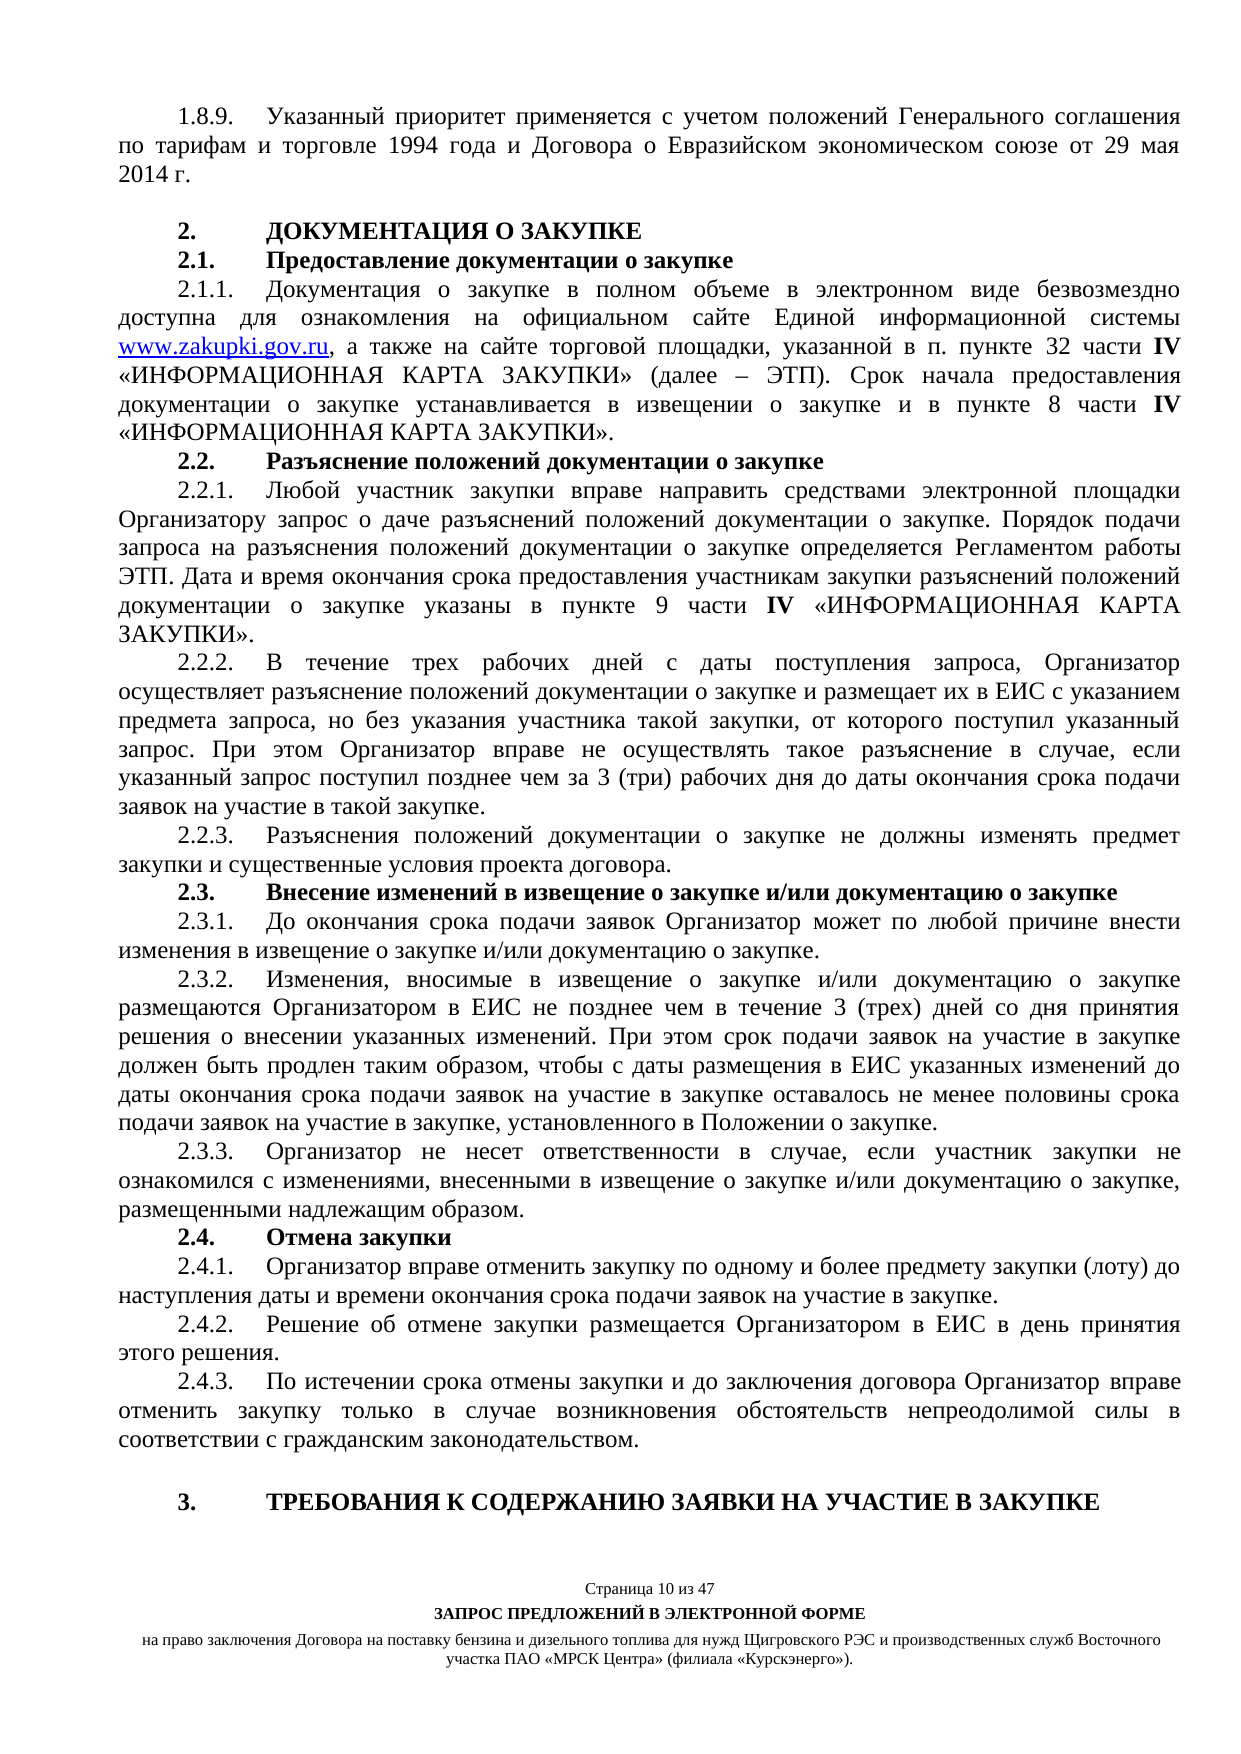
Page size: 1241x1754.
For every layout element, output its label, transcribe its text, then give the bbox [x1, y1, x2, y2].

subtitle ТРЕБОВАНИЯ К СОДЕРЖАНИЮ ЗАЯВКИ НА УЧАСТИЕ В ЗАКУПКЕ [118, 1487, 1181, 1516]
subtitle Разъяснение положений документации о закупке [118, 446, 1181, 475]
subtitle Организатор вправе отменить закупку по одному и более предмету закупки (лоту) до наступления даты и времени окончания срока подачи заявок на участие в закупке. [118, 1251, 1181, 1309]
subtitle Внесение изменений в извещение о закупке и/или документацию о закупке [118, 877, 1181, 906]
subtitle Отмена закупки [118, 1222, 1181, 1251]
subtitle Решение об отмене закупки размещается Организатором в ЕИС в день принятия этого решения. [118, 1309, 1181, 1366]
subtitle По истечении срока отмены закупки и до заключения договора Организатор вправе отменить закупку только в случае возникновения обстоятельств непреодолимой силы в соответствии с гражданским законодательством. [118, 1366, 1181, 1452]
subtitle Документация о закупке в полном объеме в электронном виде безвозмездно доступна для ознакомления на официальном сайте Единой информационной системы www.zakupki.gov.ru, а также на сайте торговой площадки, указанной в п. пункте 32 части IV «ИНФОРМАЦИОННАЯ КАРТА ЗАКУПКИ» (далее – ЭТП). Срок начала предоставления документации о закупке устанавливается в извещении о закупке и в пункте 8 части IV «ИНФОРМАЦИОННАЯ КАРТА ЗАКУПКИ». [118, 274, 1181, 446]
subtitle В течение трех рабочих дней с даты поступления запроса, Организатор осуществляет разъяснение положений документации о закупке и размещает их в ЕИС с указанием предмета запроса, но без указания участника такой закупки, от которого поступил указанный запрос. При этом Организатор вправе не осуществлять такое разъяснение в случае, если указанный запрос поступил позднее чем за 3 (три) рабочих дня до даты окончания срока подачи заявок на участие в такой закупке. [118, 647, 1181, 820]
subtitle Организатор не несет ответственности в случае, если участник закупки не ознакомился с изменениями, внесенными в извещение о закупке и/или документацию о закупке, размещенными надлежащим образом. [118, 1136, 1181, 1222]
subtitle Изменения, вносимые в извещение о закупке и/или документацию о закупке размещаются Организатором в ЕИС не позднее чем в течение 3 (трех) дней со дня принятия решения о внесении указанных изменений. При этом срок подачи заявок на участие в закупке должен быть продлен таким образом, чтобы с даты размещения в ЕИС указанных изменений до даты окончания срока подачи заявок на участие в закупке оставалось не менее половины срока подачи заявок на участие в закупке, установленного в Положении о закупке. [118, 964, 1181, 1136]
subtitle Предоставление документации о закупке [118, 245, 1181, 274]
subtitle Разъяснения положений документации о закупке не должны изменять предмет закупки и существенные условия проекта договора. [118, 820, 1181, 877]
subtitle Любой участник закупки вправе направить средствами электронной площадки Организатору запрос о даче разъяснений положений документации о закупке. Порядок подачи запроса на разъяснения положений документации о закупке определяется Регламентом работы ЭТП. Дата и время окончания срока предоставления участникам закупки разъяснений положений документации о закупке указаны в пункте 9 части IV «ИНФОРМАЦИОННАЯ КАРТА ЗАКУПКИ». [118, 475, 1181, 647]
subtitle До окончания срока подачи заявок Организатор может по любой причине внести изменения в извещение о закупке и/или документацию о закупке. [118, 906, 1181, 964]
subtitle ДОКУМЕНТАЦИЯ О ЗАКУПКЕ [118, 216, 1181, 245]
subtitle Указанный приоритет применяется с учетом положений Генерального соглашения по тарифам и торговле 1994 года и Договора о Евразийском экономическом союзе от 29 мая 2014 г. [118, 101, 1181, 187]
